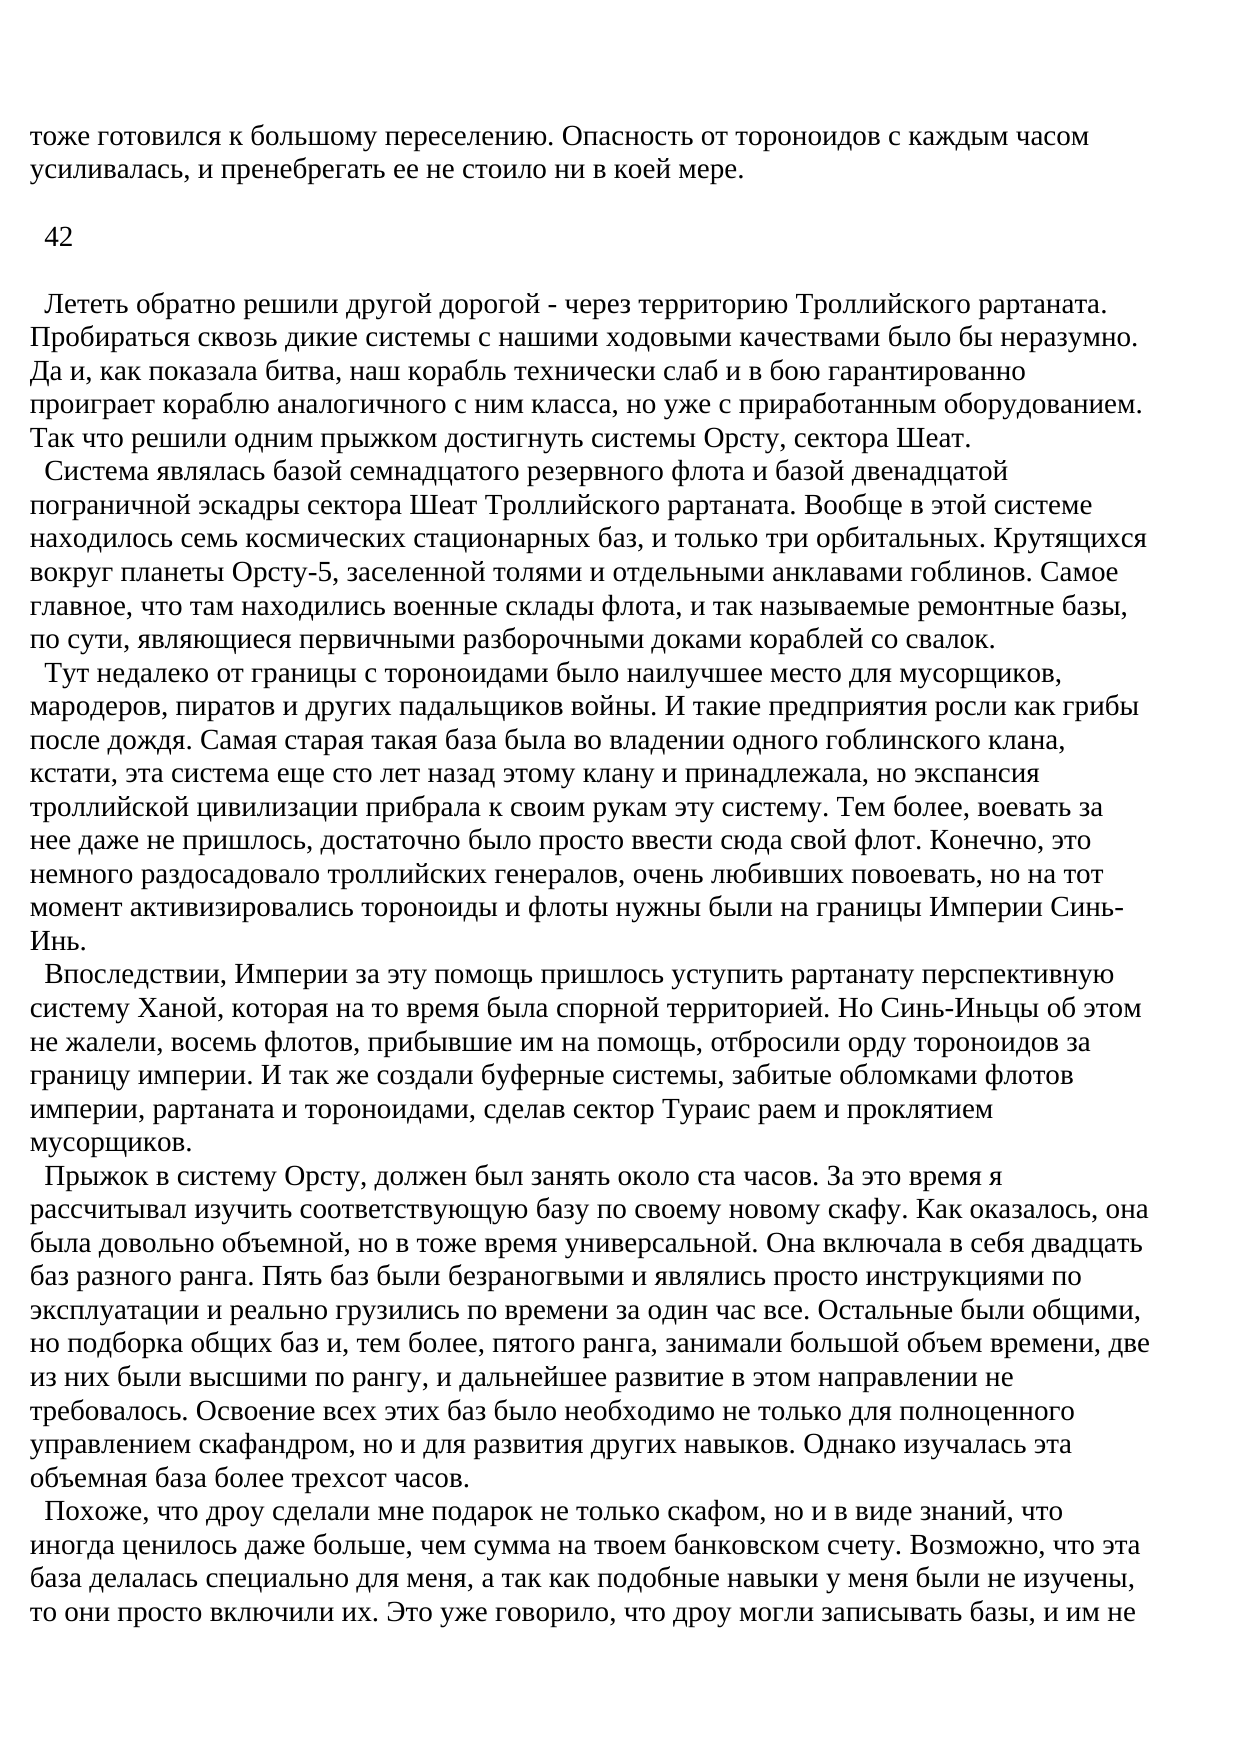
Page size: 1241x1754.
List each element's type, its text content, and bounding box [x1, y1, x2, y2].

text 42 [29, 219, 1152, 252]
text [29, 118, 1152, 185]
text Тут недалеко от границы с тороноидами было наилучшее место для мусорщиков, мародеров, пиратов и других падальщиков войны. И такие предприятия росли как грибы после дождя. Самая старая такая база была во владении одного гоблинского клана, кстати, эта система еще сто лет назад этому клану и принадлежала, но экспансия троллийской цивилизации прибрала к своим рукам эту систему. Тем более, воевать за нее даже не пришлось, достаточно было просто ввести сюда свой флот. Конечно, это немного раздосадовало троллийских генералов, очень любивших повоевать, но на тот момент активизировались тороноиды и флоты нужны были на границы Империи Синь-Инь. [29, 655, 1152, 957]
text Система являлась базой семнадцатого резервного флота и базой двенадцатой пограничной эскадры сектора Шеат Троллийского рартаната. Вообще в этой системе находилось семь космических стационарных баз, и только три орбитальных. Крутящихся вокруг планеты Орсту-5, заселенной толями и отдельными анклавами гоблинов. Самое главное, что там находились военные склады флота, и так называемые ремонтные базы, по сути, являющиеся первичными разборочными доками кораблей со свалок. [29, 453, 1152, 655]
text Лететь обратно решили другой дорогой - через территорию Троллийского рартаната. Пробираться сквозь дикие системы с нашими ходовыми качествами было бы неразумно. Да и, как показала битва, наш корабль технически слаб и в бою гарантированно проиграет кораблю аналогичного с ним класса, но уже с приработанным оборудованием. Так что решили одним прыжком достигнуть системы Орсту, сектора Шеат. [29, 286, 1152, 453]
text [29, 1493, 1152, 1627]
text Прыжок в систему Орсту, должен был занять около ста часов. За это время я рассчитывал изучить соответствующую базу по своему новому скафу. Как оказалось, она была довольно объемной, но в тоже время универсальной. Она включала в себя двадцать баз разного ранга. Пять баз были безраногвыми и являлись просто инструкциями по эксплуатации и реально грузились по времени за один час все. Остальные были общими, но подборка общих баз и, тем более, пятого ранга, занимали большой объем времени, две из них были высшими по рангу, и дальнейшее развитие в этом направлении не требовалось. Освоение всех этих баз было необходимо не только для полноценного управлением скафандром, но и для развития других навыков. Однако изучалась эта объемная база более трехсот часов. [29, 1158, 1152, 1493]
text Впоследствии, Империи за эту помощь пришлось уступить рартанату перспективную систему Ханой, которая на то время была спорной территорией. Но Синь-Иньцы об этом не жалели, восемь флотов, прибывшие им на помощь, отбросили орду тороноидов за границу империи. И так же создали буферные системы, забитые обломками флотов империи, рартаната и тороноидами, сделав сектор Тураис раем и проклятием мусорщиков. [29, 957, 1152, 1158]
